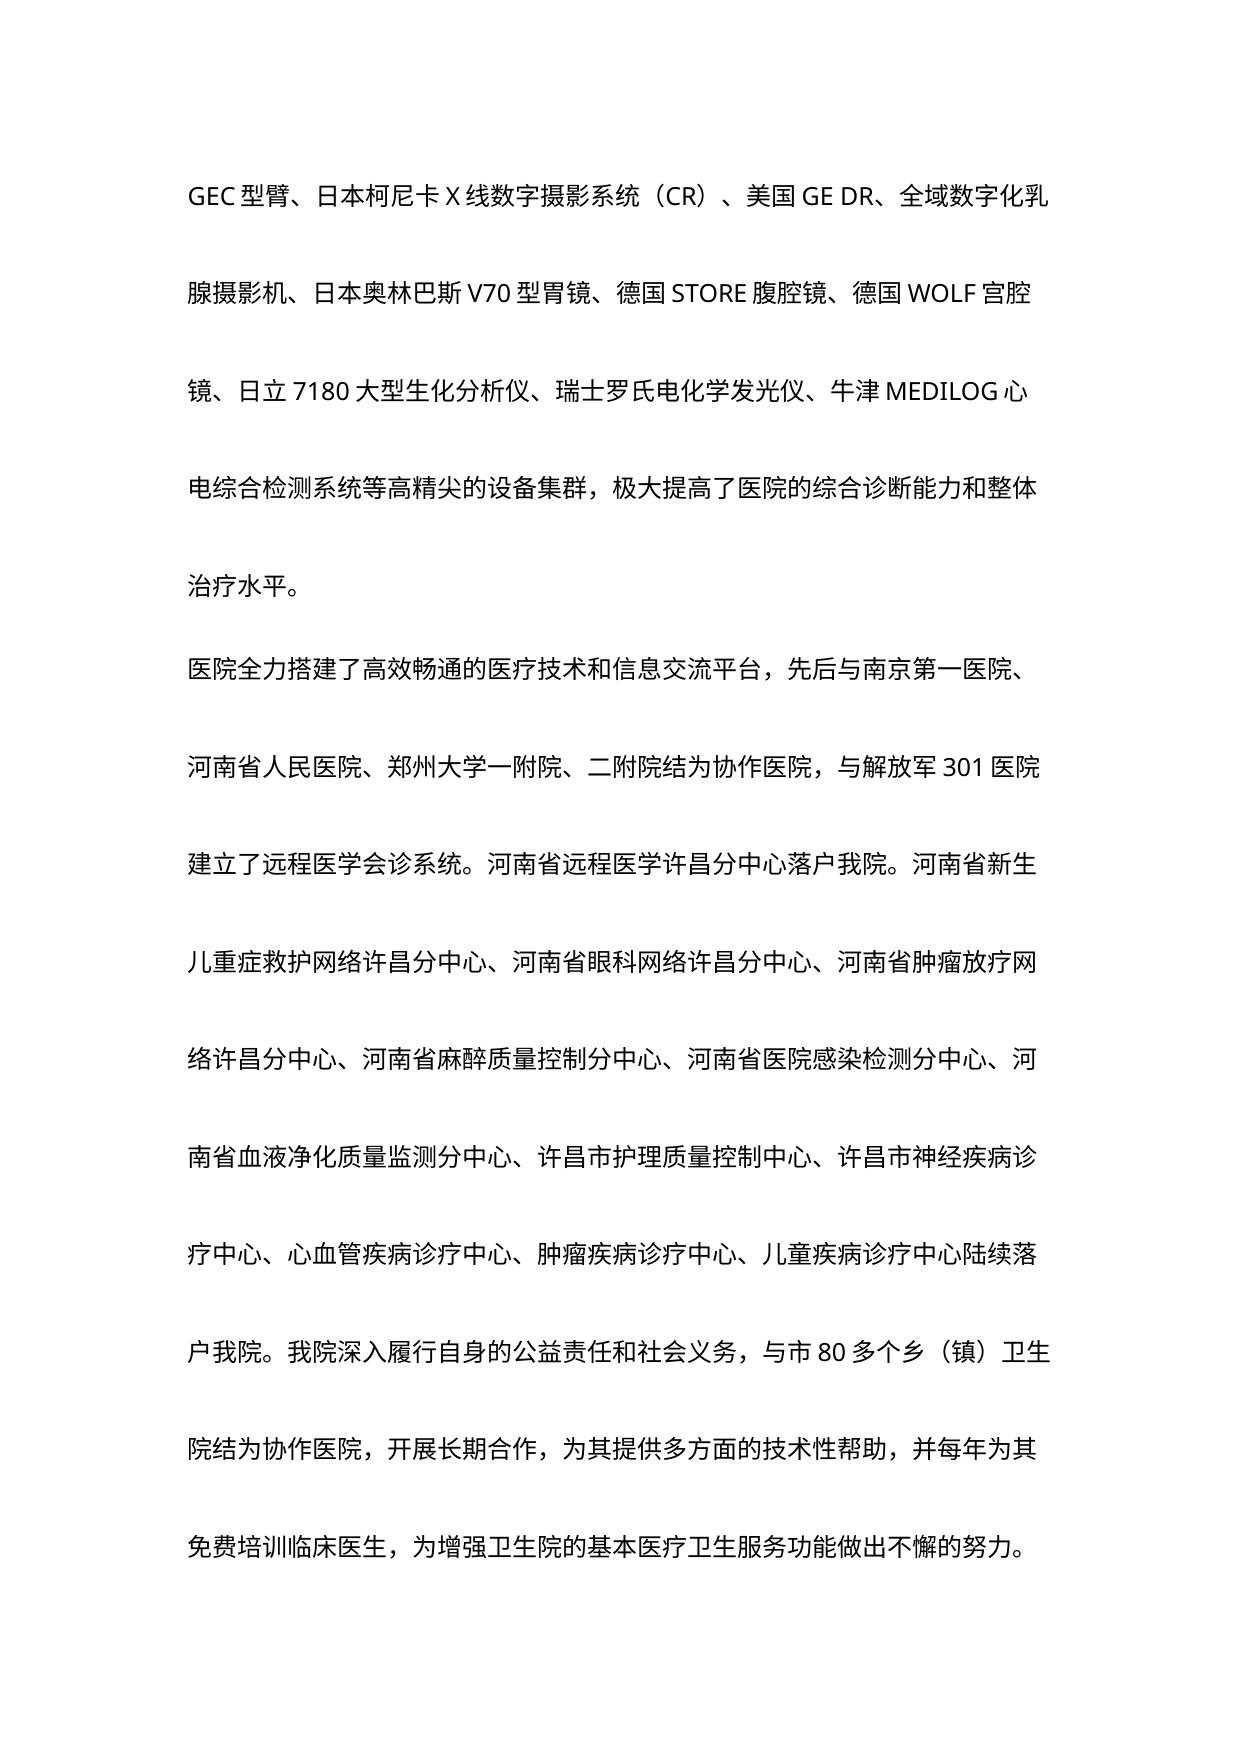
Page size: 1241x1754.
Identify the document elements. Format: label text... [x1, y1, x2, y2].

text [187, 162, 1053, 617]
text 医院全力搭建了高效畅通的医疗技术和信息交流平台，先后与南京第一医院、河南省人民医院、郑州大学一附院、二附院结为协作医院，与解放军301医院建立了远程医学会诊系统。河南省远程医学许昌分中心落户我院。河南省新生儿重症救护网络许昌分中心、河南省眼科网络许昌分中心、河南省肿瘤放疗网络许昌分中心、河南省麻醉质量控制分中心、河南省医院感染检测分中心、河南省血液净化质量监测分中心、许昌市护理质量控制中心、许昌市神经疾病诊疗中心、心血管疾病诊疗中心、肿瘤疾病诊疗中心、儿童疾病诊疗中心陆续落户我院。我院深入履行自身的公益责任和社会义务，与市80多个乡（镇）卫生院结为协作医院，开展长期合作，为其提供多方面的技术性帮助，并每年为其免费培训临床医生，为增强卫生院的基本医疗卫生服务功能做出不懈的努力。 [187, 635, 1053, 1578]
